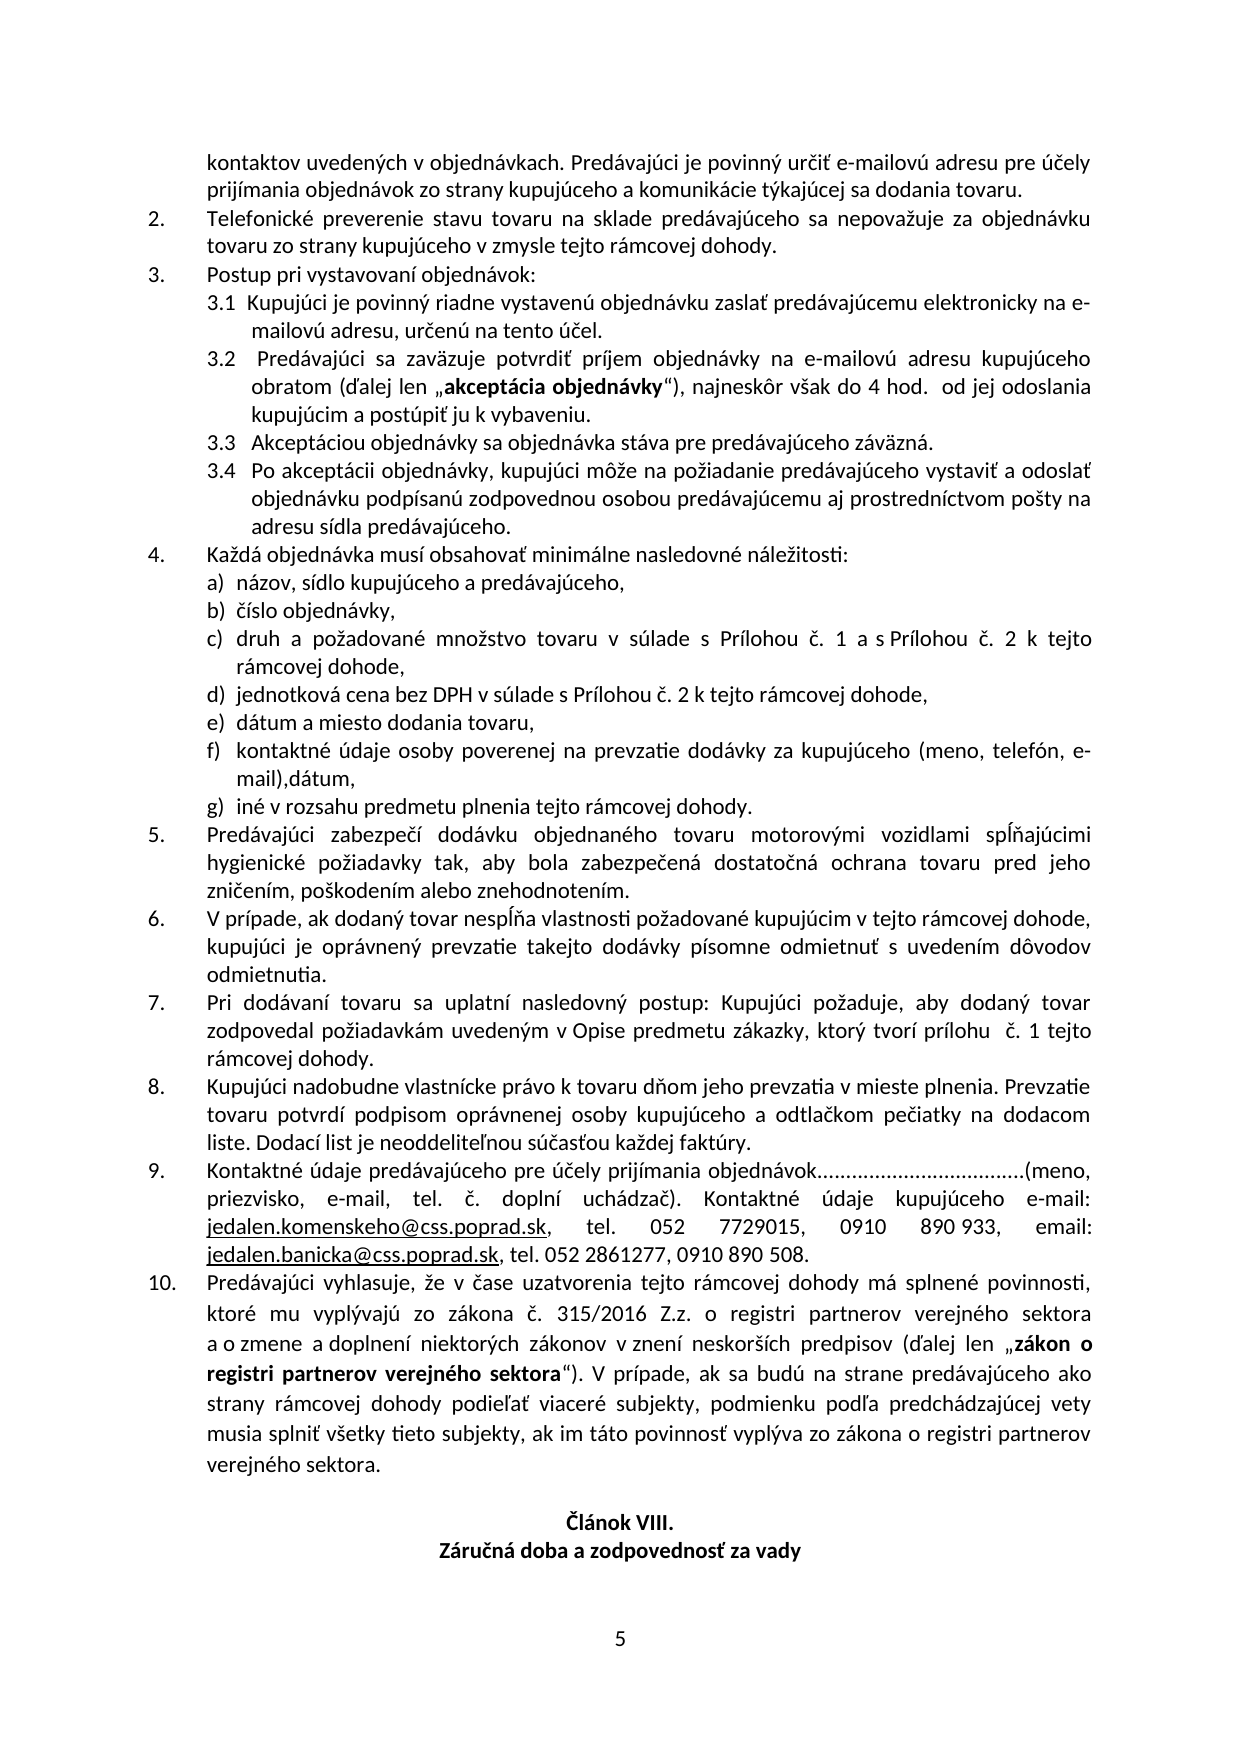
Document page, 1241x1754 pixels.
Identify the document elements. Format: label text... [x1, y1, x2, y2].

text 3.3 Akceptáciou objednávky sa objednávka stáva pre predávajúceho záväzná. [207, 428, 1093, 456]
text 8. Kupujúci nadobudne vlastnícke právo k tovaru dňom jeho prevzatia v mieste plnenia. Prevzatie tovaru potvrdí podpisom oprávnenej osoby kupujúceho a odtlačkom pečiatky na dodacom liste. Dodací list je neoddeliteľnou súčasťou každej faktúry. [148, 1072, 1093, 1156]
text c) druh a požadované množstvo tovaru v súlade s Prílohou č. 1 a s Prílohou č. 2 k tejto rámcovej dohode, [207, 624, 1093, 680]
text 5. Predávajúci zabezpečí dodávku objednaného tovaru motorovými vozidlami spĺňajúcimi hygienické požiadavky tak, aby bola zabezpečená dostatočná ochrana tovaru pred jeho zničením, poškodením alebo znehodnotením. [148, 820, 1093, 904]
text 3.1 Kupujúci je povinný riadne vystavenú objednávku zaslať predávajúcemu elektronicky na e-mailovú adresu, určenú na tento účel. [207, 288, 1093, 344]
text 4. Každá objednávka musí obsahovať minimálne nasledovné náležitosti: [148, 540, 1093, 568]
text d) jednotková cena bez DPH v súlade s Prílohou č. 2 k tejto rámcovej dohode, [207, 680, 1093, 708]
text 2. Telefonické preverenie stavu tovaru na sklade predávajúceho sa nepovažuje za objednávku tovaru zo strany kupujúceho v zmysle tejto rámcovej dohody. [148, 204, 1093, 260]
text 6. V prípade, ak dodaný tovar nespĺňa vlastnosti požadované kupujúcim v tejto rámcovej dohode, kupujúci je oprávnený prevzatie takejto dodávky písomne odmietnuť s uvedením dôvodov odmietnutia. [148, 904, 1093, 988]
text 3.4 Po akceptácii objednávky, kupujúci môže na požiadanie predávajúceho vystaviť a odoslať objednávku podpísanú zodpovednou osobou predávajúcemu aj prostredníctvom pošty na adresu sídla predávajúceho. [207, 456, 1093, 540]
text a) názov, sídlo kupujúceho a predávajúceho, [207, 568, 1093, 596]
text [148, 148, 1093, 204]
text g) iné v rozsahu predmetu plnenia tejto rámcovej dohody. [207, 792, 1093, 820]
text 9. Kontaktné údaje predávajúceho pre účely prijímania objednávok....................................(meno, priezvisko, e-mail, tel. č. doplní uchádzač). Kontaktné údaje kupujúceho e-mail: jedalen.komenskeho@css.poprad.sk, tel. 052 7729015, 0910 890 933, email: jedalen.banicka@css.poprad.sk, tel. 052 2861277, 0910 890 508. [148, 1156, 1093, 1268]
text 10. Predávajúci vyhlasuje, že v čase uzatvorenia tejto rámcovej dohody má splnené povinnosti, ktoré mu vyplývajú zo zákona č. 315/2016 Z.z. o registri partnerov verejného sektora a o zmene a doplnení niektorých zákonov v znení neskorších predpisov (ďalej len „zákon o registri partnerov verejného sektora“). V prípade, ak sa budú na strane predávajúceho ako strany rámcovej dohody podieľať viaceré subjekty, podmienku podľa predchádzajúcej vety musia splniť všetky tieto subjekty, ak im táto povinnosť vyplýva zo zákona o registri partnerov verejného sektora. [148, 1268, 1093, 1478]
text 7. Pri dodávaní tovaru sa uplatní nasledovný postup: Kupujúci požaduje, aby dodaný tovar zodpovedal požiadavkám uvedeným v Opise predmetu zákazky, ktorý tvorí prílohu č. 1 tejto rámcovej dohody. [148, 988, 1093, 1072]
text f) kontaktné údaje osoby poverenej na prevzatie dodávky za kupujúceho (meno, telefón, e-mail),dátum, [207, 736, 1093, 792]
text e) dátum a miesto dodania tovaru, [207, 708, 1093, 736]
text 3. Postup pri vystavovaní objednávok: [148, 260, 1093, 288]
text 3.2 Predávajúci sa zaväzuje potvrdiť príjem objednávky na e-mailovú adresu kupujúceho obratom (ďalej len „akceptácia objednávky“), najneskôr však do 4 hod. od jej odoslania kupujúcim a postúpiť ju k vybaveniu. [207, 344, 1093, 428]
text Článok VIII. [148, 1508, 1093, 1536]
text Záručná doba a zodpovednosť za vady [148, 1536, 1093, 1564]
text b) číslo objednávky, [207, 596, 1093, 624]
